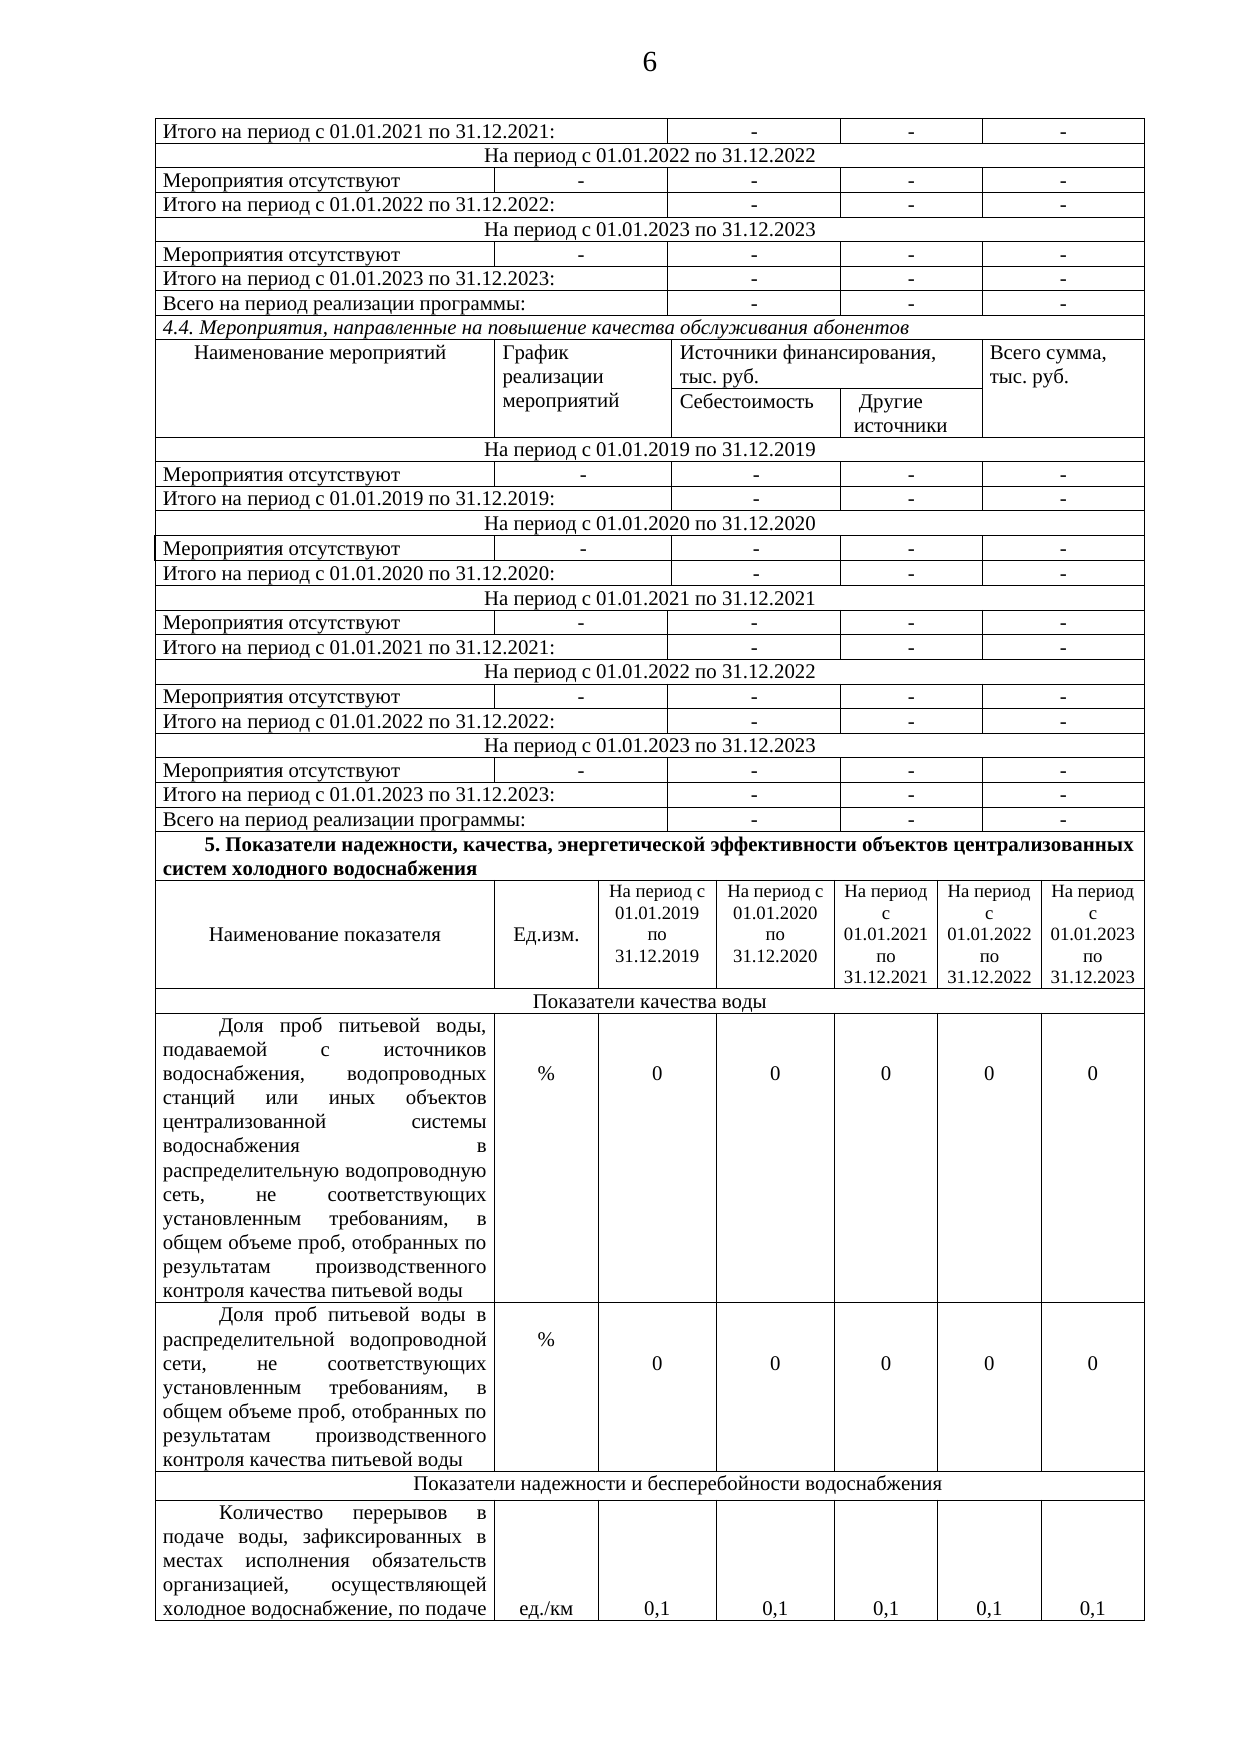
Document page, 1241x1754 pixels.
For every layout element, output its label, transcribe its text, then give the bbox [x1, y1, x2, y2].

table_cell - [841, 119, 982, 143]
table_cell - [983, 291, 1144, 315]
table_cell 0,1 [835, 1501, 937, 1620]
table_cell На период с 01.01.2020 по 31.12.2020 [717, 881, 834, 988]
table_cell Мероприятия отсутствуют [156, 168, 494, 192]
table_cell - [668, 168, 840, 192]
table_cell - [672, 561, 840, 585]
table_cell - [983, 808, 1144, 831]
table_cell - [983, 267, 1144, 290]
table_cell Мероприятия отсутствуют [156, 536, 494, 560]
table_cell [156, 1501, 494, 1620]
table_cell ед./км [495, 1501, 598, 1620]
table_cell Мероприятия отсутствуют [156, 462, 494, 486]
table_cell Себестоимость [672, 389, 840, 437]
table_cell - [983, 561, 1144, 585]
table_cell - [668, 611, 840, 634]
table_cell Наименование мероприятий [156, 340, 494, 437]
table_cell - [983, 487, 1144, 510]
table_cell Источники финансирования, тыс. руб. [672, 340, 982, 388]
table_cell - [983, 783, 1144, 806]
table_cell - [841, 267, 982, 290]
table_cell - [495, 758, 667, 782]
table_cell На период с 01.01.2022 по 31.12.2022 [156, 660, 1144, 683]
table_cell - [841, 291, 982, 315]
table_cell 0,1 [599, 1501, 716, 1620]
table_cell Мероприятия отсутствуют [156, 611, 494, 634]
table_cell - [668, 635, 840, 659]
table_cell 0 [717, 1303, 834, 1471]
table_cell Итого на период с 01.01.2023 по 31.12.2023: [156, 783, 667, 806]
table_cell - [841, 685, 982, 708]
table_cell Мероприятия отсутствуют [156, 758, 494, 782]
table_cell - [841, 611, 982, 634]
table_cell % [495, 1303, 598, 1471]
table_cell На период с 01.01.2021 по 31.12.2021 [835, 881, 937, 988]
table_cell На период с 01.01.2023 по 31.12.2023 [1042, 881, 1144, 988]
table_cell На период с 01.01.2020 по 31.12.2020 [156, 511, 1144, 535]
table_cell - [841, 635, 982, 659]
table_cell 0 [599, 1014, 716, 1302]
table_cell - [983, 168, 1144, 192]
table_cell 0 [1042, 1303, 1144, 1471]
table_cell - [983, 758, 1144, 782]
table_cell - [983, 193, 1144, 216]
table_cell Итого на период с 01.01.2021 по 31.12.2021: [156, 119, 667, 143]
table_cell Доля проб питьевой воды в распределительной водопроводной сети, не соответствующих установленным требованиям, в общем объеме проб, отобранных по результатам производственного контроля качества питьевой воды [156, 1303, 494, 1471]
table_cell 0 [717, 1014, 834, 1302]
table_cell Итого на период с 01.01.2023 по 31.12.2023: [156, 267, 667, 290]
table_cell - [841, 487, 982, 510]
table_cell - [841, 462, 982, 486]
table_cell - [668, 783, 840, 806]
table_cell На период с 01.01.2023 по 31.12.2023 [156, 734, 1144, 757]
table_cell Показатели качества воды [156, 989, 1144, 1013]
table_cell - [841, 561, 982, 585]
table_cell - [983, 635, 1144, 659]
table_cell На период с 01.01.2021 по 31.12.2021 [156, 586, 1144, 610]
table_cell - [668, 291, 840, 315]
table_cell Итого на период с 01.01.2022 по 31.12.2022: [156, 193, 667, 216]
table_cell 0 [938, 1014, 1041, 1302]
table_cell 0 [599, 1303, 716, 1471]
table_cell 0 [1042, 1014, 1144, 1302]
table_cell Ед.изм. [495, 881, 598, 988]
table_cell 5. Показатели надежности, качества, энергетической эффективности объектов централизованных систем холодного водоснабжения [156, 832, 1144, 880]
table_cell 0,1 [717, 1501, 834, 1620]
table_cell - [495, 168, 667, 192]
table_cell Всего на период реализации программы: [156, 291, 667, 315]
table_cell - [983, 536, 1144, 560]
table_cell 0 [938, 1303, 1041, 1471]
table_cell - [841, 783, 982, 806]
table_cell - [668, 709, 840, 733]
table_cell Всего сумма, тыс. руб. [983, 340, 1144, 437]
table_cell На период с 01.01.2019 по 31.12.2019 [156, 438, 1144, 461]
table_cell 0 [835, 1014, 937, 1302]
table_cell - [983, 685, 1144, 708]
table_cell - [983, 462, 1144, 486]
table_cell - [495, 611, 667, 634]
table_cell - [672, 487, 840, 510]
table_cell - [668, 758, 840, 782]
table_cell Показатели надежности и бесперебойности водоснабжения [156, 1472, 1144, 1499]
table_cell 0,1 [1042, 1501, 1144, 1620]
table_cell % [495, 1014, 598, 1302]
table_cell График реализации мероприятий [495, 340, 671, 437]
table_cell 0 [835, 1303, 937, 1471]
table_cell - [668, 193, 840, 216]
table_cell - [841, 709, 982, 733]
table_cell Мероприятия отсутствуют [156, 685, 494, 708]
table_cell - [668, 119, 840, 143]
table_cell - [495, 536, 671, 560]
table_cell На период с 01.01.2022по 31.12.2022 [938, 881, 1041, 988]
table_cell Итого на период с 01.01.2019 по 31.12.2019: [156, 487, 671, 510]
table_cell 0,1 [938, 1501, 1041, 1620]
table_cell - [841, 242, 982, 266]
table_cell - [983, 119, 1144, 143]
table_cell Наименование показателя [156, 881, 494, 988]
table_cell - [668, 267, 840, 290]
table_cell - [983, 709, 1144, 733]
table_cell Мероприятия отсутствуют [156, 242, 494, 266]
table_cell Итого на период с 01.01.2021 по 31.12.2021: [156, 635, 667, 659]
table_cell - [495, 685, 667, 708]
table_cell - [668, 808, 840, 831]
table_cell Итого на период с 01.01.2020 по 31.12.2020: [156, 561, 671, 585]
table_cell - [495, 462, 671, 486]
table_cell - [841, 168, 982, 192]
table_cell Доля проб питьевой воды, подаваемой с источников водоснабжения, водопроводных станций или иных объектов централизованной системы водоснабжения в распределительную водопроводную сеть, не соответствующих установленным требованиям, в общем объеме проб, отобранных по результатам производственного контроля качества питьевой воды [156, 1014, 494, 1302]
table_cell - [668, 242, 840, 266]
table_cell Всего на период реализации программы: [156, 808, 667, 831]
table_cell - [495, 242, 667, 266]
table_cell На период с 01.01.2022 по 31.12.2022 [156, 144, 1144, 167]
table_cell - [841, 808, 982, 831]
table_cell На период с 01.01.2023 по 31.12.2023 [156, 218, 1144, 241]
table_cell - [841, 536, 982, 560]
table_cell - [841, 758, 982, 782]
table_cell - [672, 536, 840, 560]
table_cell - [983, 611, 1144, 634]
table_cell - [672, 462, 840, 486]
table_cell Итого на период с 01.01.2022 по 31.12.2022: [156, 709, 667, 733]
table_cell - [841, 193, 982, 216]
table_cell На период с 01.01.2019 по 31.12.2019 [599, 881, 716, 988]
table_cell - [668, 685, 840, 708]
table_cell - [983, 242, 1144, 266]
table_cell 4.4. Мероприятия, направленные на повышение качества обслуживания абонентов [156, 316, 1144, 339]
table_cell Другие источники [841, 389, 982, 437]
